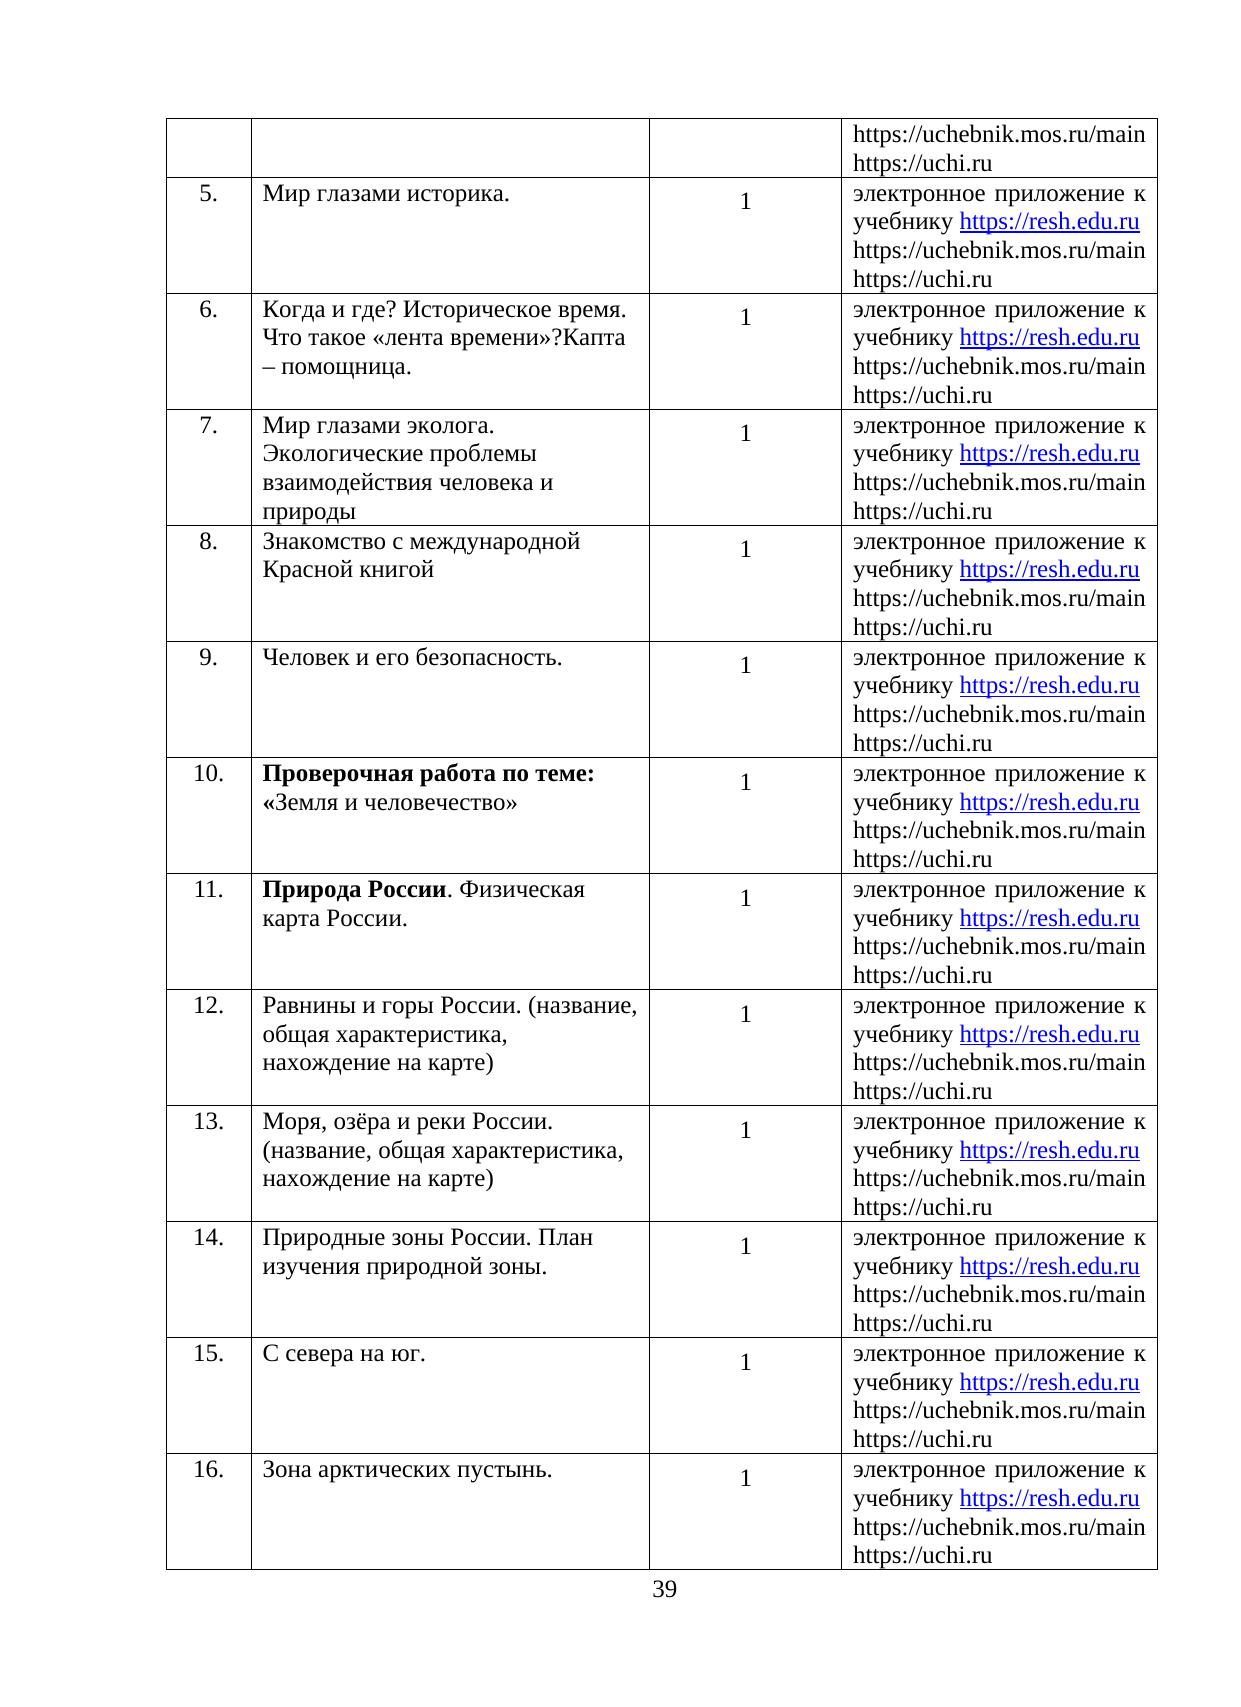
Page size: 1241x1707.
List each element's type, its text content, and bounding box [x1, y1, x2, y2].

table_cell электронное приложение к учебнику https://resh.edu.ru https://uchebnik.mos.ru/main https://uchi.ru [842, 410, 1157, 525]
table_cell Моря, озёра и реки России. (название, общая характеристика, нахождение на карте) [252, 1106, 649, 1221]
table_cell 14. [167, 1222, 251, 1337]
table_cell 1 [650, 1106, 841, 1221]
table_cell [252, 119, 649, 177]
table_cell электронное приложение к учебнику https://resh.edu.ru https://uchebnik.mos.ru/main https://uchi.ru [842, 1222, 1157, 1337]
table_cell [842, 1338, 1157, 1453]
table_cell электронное приложение к учебнику https://resh.edu.ru https://uchebnik.mos.ru/main https://uchi.ru [842, 294, 1157, 409]
table_cell 4. [167, 119, 251, 177]
table_cell 1 [650, 1454, 841, 1569]
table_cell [842, 119, 1157, 177]
table_cell Когда и где? Историческое время. Что такое «лента времени»?Капта – помощница. [252, 294, 649, 409]
table_cell 12. [167, 990, 251, 1105]
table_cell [842, 178, 1157, 293]
table_cell 1 [650, 1222, 841, 1337]
table_cell 11. [167, 874, 251, 989]
table_cell 13. [167, 1106, 251, 1221]
table_cell Природа России. Физическая карта России. [252, 874, 649, 989]
table_cell 1 [650, 526, 841, 641]
table_cell 1 [650, 1338, 841, 1453]
table_cell электронное приложение к учебнику https://resh.edu.ru https://uchebnik.mos.ru/main https://uchi.ru [842, 642, 1157, 757]
table_cell С севера на юг. [252, 1338, 649, 1453]
table_cell электронное приложение к учебнику https://resh.edu.ru https://uchebnik.mos.ru/main https://uchi.ru [842, 874, 1157, 989]
table_cell Зона арктических пустынь. [252, 1454, 649, 1569]
table_cell Равнины и горы России. (название, общая характеристика, нахождение на карте) [252, 990, 649, 1105]
table_cell 1 [650, 874, 841, 989]
table_cell 1 [650, 758, 841, 873]
table_cell 7. [167, 410, 251, 525]
table_cell 1 [650, 410, 841, 525]
table_cell Человек и его безопасность. [252, 642, 649, 757]
table_cell 10. [167, 758, 251, 873]
table_cell электронное приложение к учебнику https://resh.edu.ru https://uchebnik.mos.ru/main https://uchi.ru [842, 758, 1157, 873]
table_cell 1 [650, 642, 841, 757]
table_cell 5. [167, 178, 251, 293]
table_cell Мир глазами историка. [252, 178, 649, 293]
table_cell Мир глазами эколога. Экологические проблемы взаимодействия человека и природы [252, 410, 649, 525]
table_cell Природные зоны России. План изучения природной зоны. [252, 1222, 649, 1337]
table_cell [842, 1454, 1157, 1569]
table_cell электронное приложение к учебнику https://resh.edu.ru https://uchebnik.mos.ru/main https://uchi.ru [842, 1106, 1157, 1221]
table_cell 16. [167, 1454, 251, 1569]
table_cell 8. [167, 526, 251, 641]
table_cell 1 [650, 294, 841, 409]
table_cell 1 [650, 178, 841, 293]
table_cell 15. [167, 1338, 251, 1453]
table_cell Знакомство с международной Красной книгой [252, 526, 649, 641]
table_cell электронное приложение к учебнику https://resh.edu.ru https://uchebnik.mos.ru/main https://uchi.ru [842, 990, 1157, 1105]
table_cell Проверочная работа по теме: «Земля и человечество» [252, 758, 649, 873]
table_cell 9. [167, 642, 251, 757]
table_cell 1 [650, 119, 841, 177]
table_cell 6. [167, 294, 251, 409]
table_cell электронное приложение к учебнику https://resh.edu.ru https://uchebnik.mos.ru/main https://uchi.ru [842, 526, 1157, 641]
table_cell 1 [650, 990, 841, 1105]
